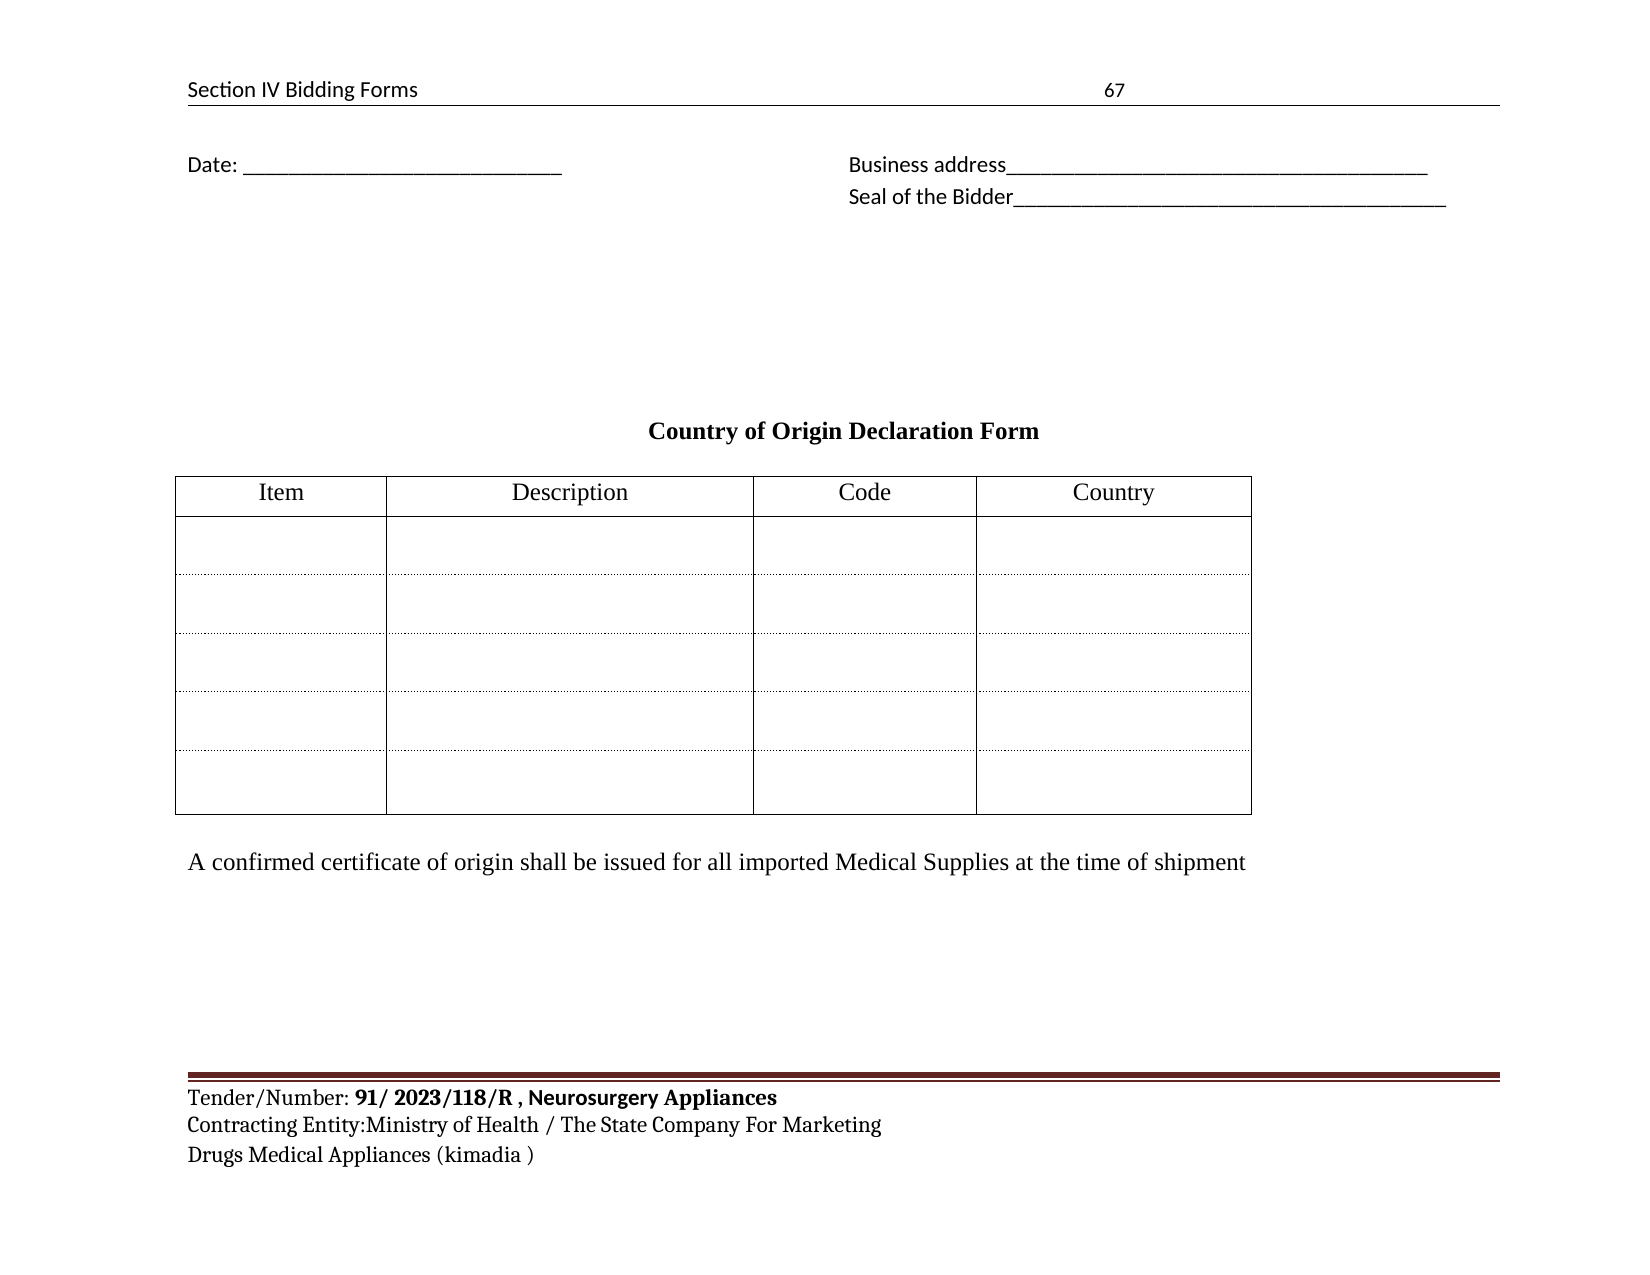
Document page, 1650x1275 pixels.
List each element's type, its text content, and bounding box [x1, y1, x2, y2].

table_cell [977, 633, 1251, 691]
text A confirmed certificate of origin shall be issued for all imported Medical Supplies at the time of shipment [187, 847, 1500, 876]
table_cell [176, 517, 386, 574]
table_cell [754, 517, 976, 574]
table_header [176, 150, 837, 214]
table_cell [977, 691, 1251, 750]
table_cell [387, 517, 753, 574]
table_cell [754, 691, 976, 750]
table_header Item [176, 477, 386, 516]
text Country of Origin Declaration Form [187, 417, 1500, 445]
table_cell [754, 750, 976, 814]
table_cell [387, 574, 753, 633]
table_header Code [754, 477, 976, 516]
table_cell [387, 633, 753, 691]
table_cell [977, 517, 1251, 574]
table_cell [176, 633, 386, 691]
table_cell [754, 574, 976, 633]
table_cell [754, 633, 976, 691]
table_header Description [387, 477, 753, 516]
table_cell [977, 574, 1251, 633]
table_cell [176, 691, 386, 750]
table_cell [977, 750, 1251, 814]
table_header Country [977, 477, 1251, 516]
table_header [837, 150, 1511, 214]
table_cell [176, 750, 386, 814]
table_cell [176, 574, 386, 633]
table_cell [387, 691, 753, 750]
table_cell [387, 750, 753, 814]
